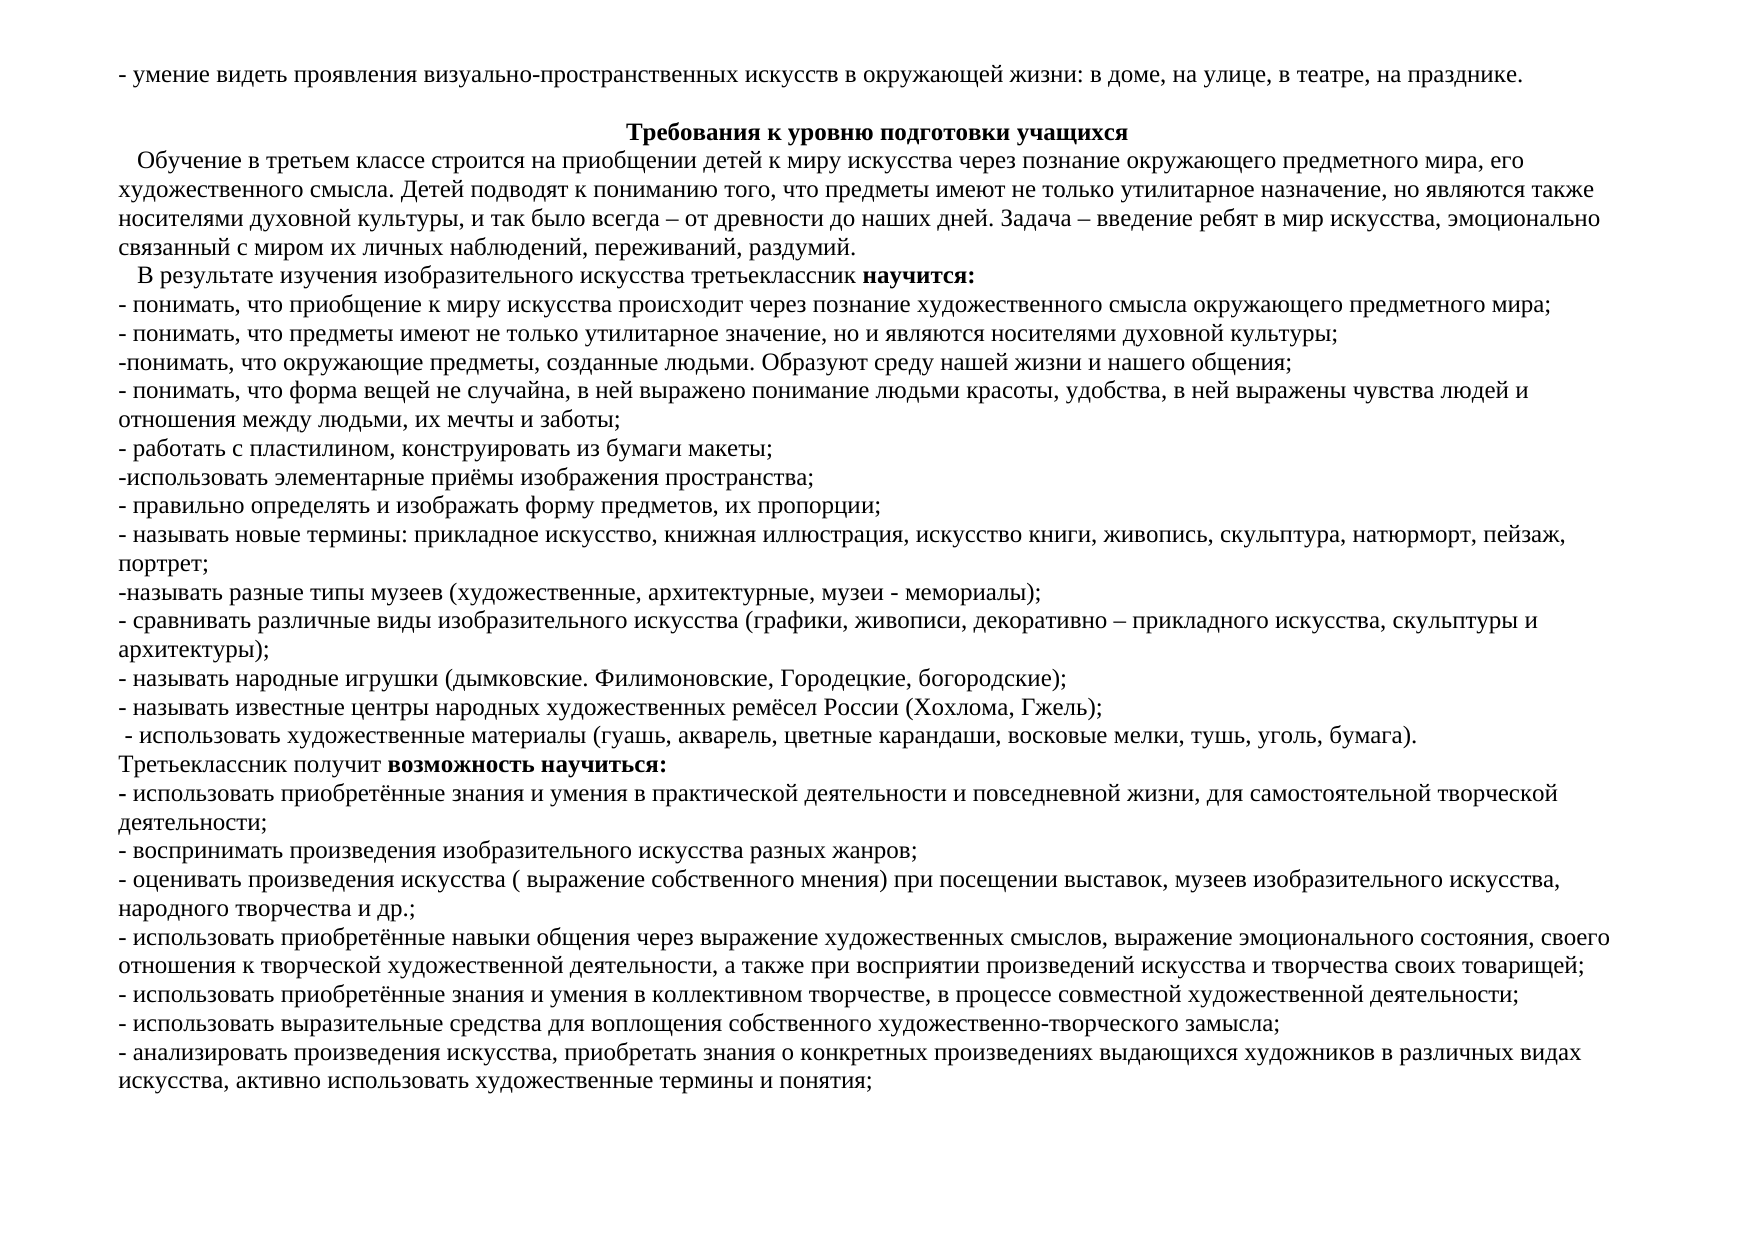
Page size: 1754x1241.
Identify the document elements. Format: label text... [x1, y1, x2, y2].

text Третьеклассник получит возможность научиться: [118, 749, 1636, 778]
text -использовать элементарные приёмы изображения пространства; [118, 462, 1636, 490]
text -понимать, что окружающие предметы, созданные людьми. Образуют среду нашей жизни и нашего общения; [118, 347, 1636, 375]
text - понимать, что предметы имеют не только утилитарное значение, но и являются носителями духовной культуры; [118, 318, 1636, 347]
text - называть народные игрушки (дымковские. Филимоновские, Городецкие, богородские); [118, 663, 1636, 692]
text - работать с пластилином, конструировать из бумаги макеты; [118, 433, 1636, 462]
text - использовать выразительные средства для воплощения собственного художественно-творческого замысла; [118, 1008, 1636, 1037]
text - использовать художественные материалы (гуашь, акварель, цветные карандаши, восковые мелки, тушь, уголь, бумага). [118, 720, 1636, 749]
text - понимать, что форма вещей не случайна, в ней выражено понимание людьми красоты, удобства, в ней выражены чувства людей и отношения между людьми, их мечты и заботы; [118, 375, 1636, 433]
text В результате изучения изобразительного искусства третьеклассник научится: [118, 260, 1636, 289]
text - оценивать произведения искусства ( выражение собственного мнения) при посещении выставок, музеев изобразительного искусства, народного творчества и др.; [118, 864, 1636, 922]
text - правильно определять и изображать форму предметов, их пропорции; [118, 490, 1636, 519]
text - называть новые термины: прикладное искусство, книжная иллюстрация, искусство книги, живопись, скульптура, натюрморт, пейзаж, портрет; [118, 519, 1636, 577]
text - называть известные центры народных художественных ремёсел России (Хохлома, Гжель); [118, 692, 1636, 720]
text - использовать приобретённые знания и умения в коллективном творчестве, в процессе совместной художественной деятельности; [118, 979, 1636, 1008]
text Обучение в третьем классе строится на приобщении детей к миру искусства через познание окружающего предметного мира, его художественного смысла. Детей подводят к пониманию того, что предметы имеют не только утилитарное назначение, но являются также носителями духовной культуры, и так было всегда – от древности до наших дней. Задача – введение ребят в мир искусства, эмоционально связанный с миром их личных наблюдений, переживаний, раздумий. [118, 145, 1636, 260]
text - умение видеть проявления визуально-пространственных искусств в окружающей жизни: в доме, на улице, в театре, на празднике. [118, 59, 1636, 88]
text Требования к уровню подготовки учащихся [118, 117, 1636, 145]
text - воспринимать произведения изобразительного искусства разных жанров; [118, 835, 1636, 864]
text - использовать приобретённые навыки общения через выражение художественных смыслов, выражение эмоционального состояния, своего отношения к творческой художественной деятельности, а также при восприятии произведений искусства и творчества своих товарищей; [118, 922, 1636, 979]
text - использовать приобретённые знания и умения в практической деятельности и повседневной жизни, для самостоятельной творческой деятельности; [118, 778, 1636, 835]
text -называть разные типы музеев (художественные, архитектурные, музеи - мемориалы); [118, 577, 1636, 605]
text - сравнивать различные виды изобразительного искусства (графики, живописи, декоративно – прикладного искусства, скульптуры и архитектуры); [118, 605, 1636, 663]
text - анализировать произведения искусства, приобретать знания о конкретных произведениях выдающихся художников в различных видах искусства, активно использовать художественные термины и понятия; [118, 1037, 1636, 1094]
text - понимать, что приобщение к миру искусства происходит через познание художественного смысла окружающего предметного мира; [118, 289, 1636, 318]
